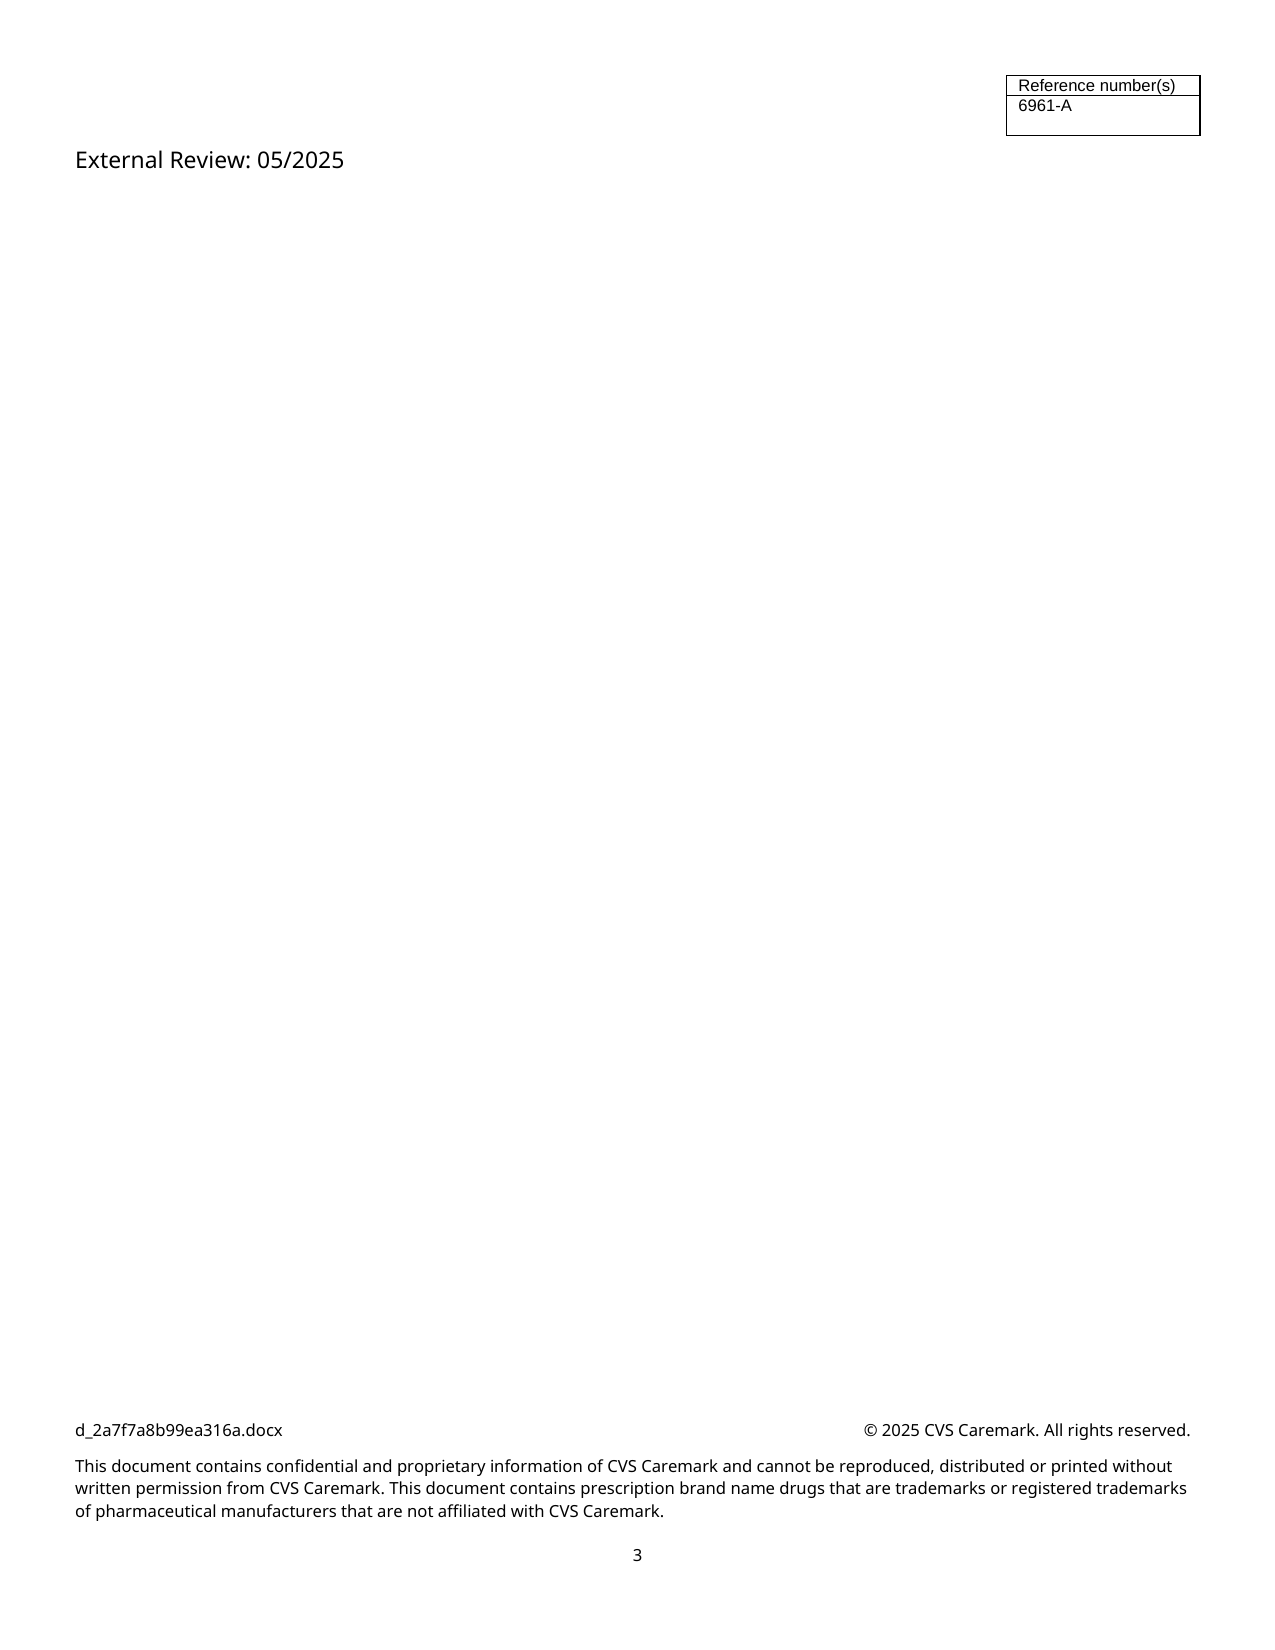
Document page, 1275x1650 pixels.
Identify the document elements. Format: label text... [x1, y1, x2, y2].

text External Review: 05/2025 [75, 144, 1200, 175]
